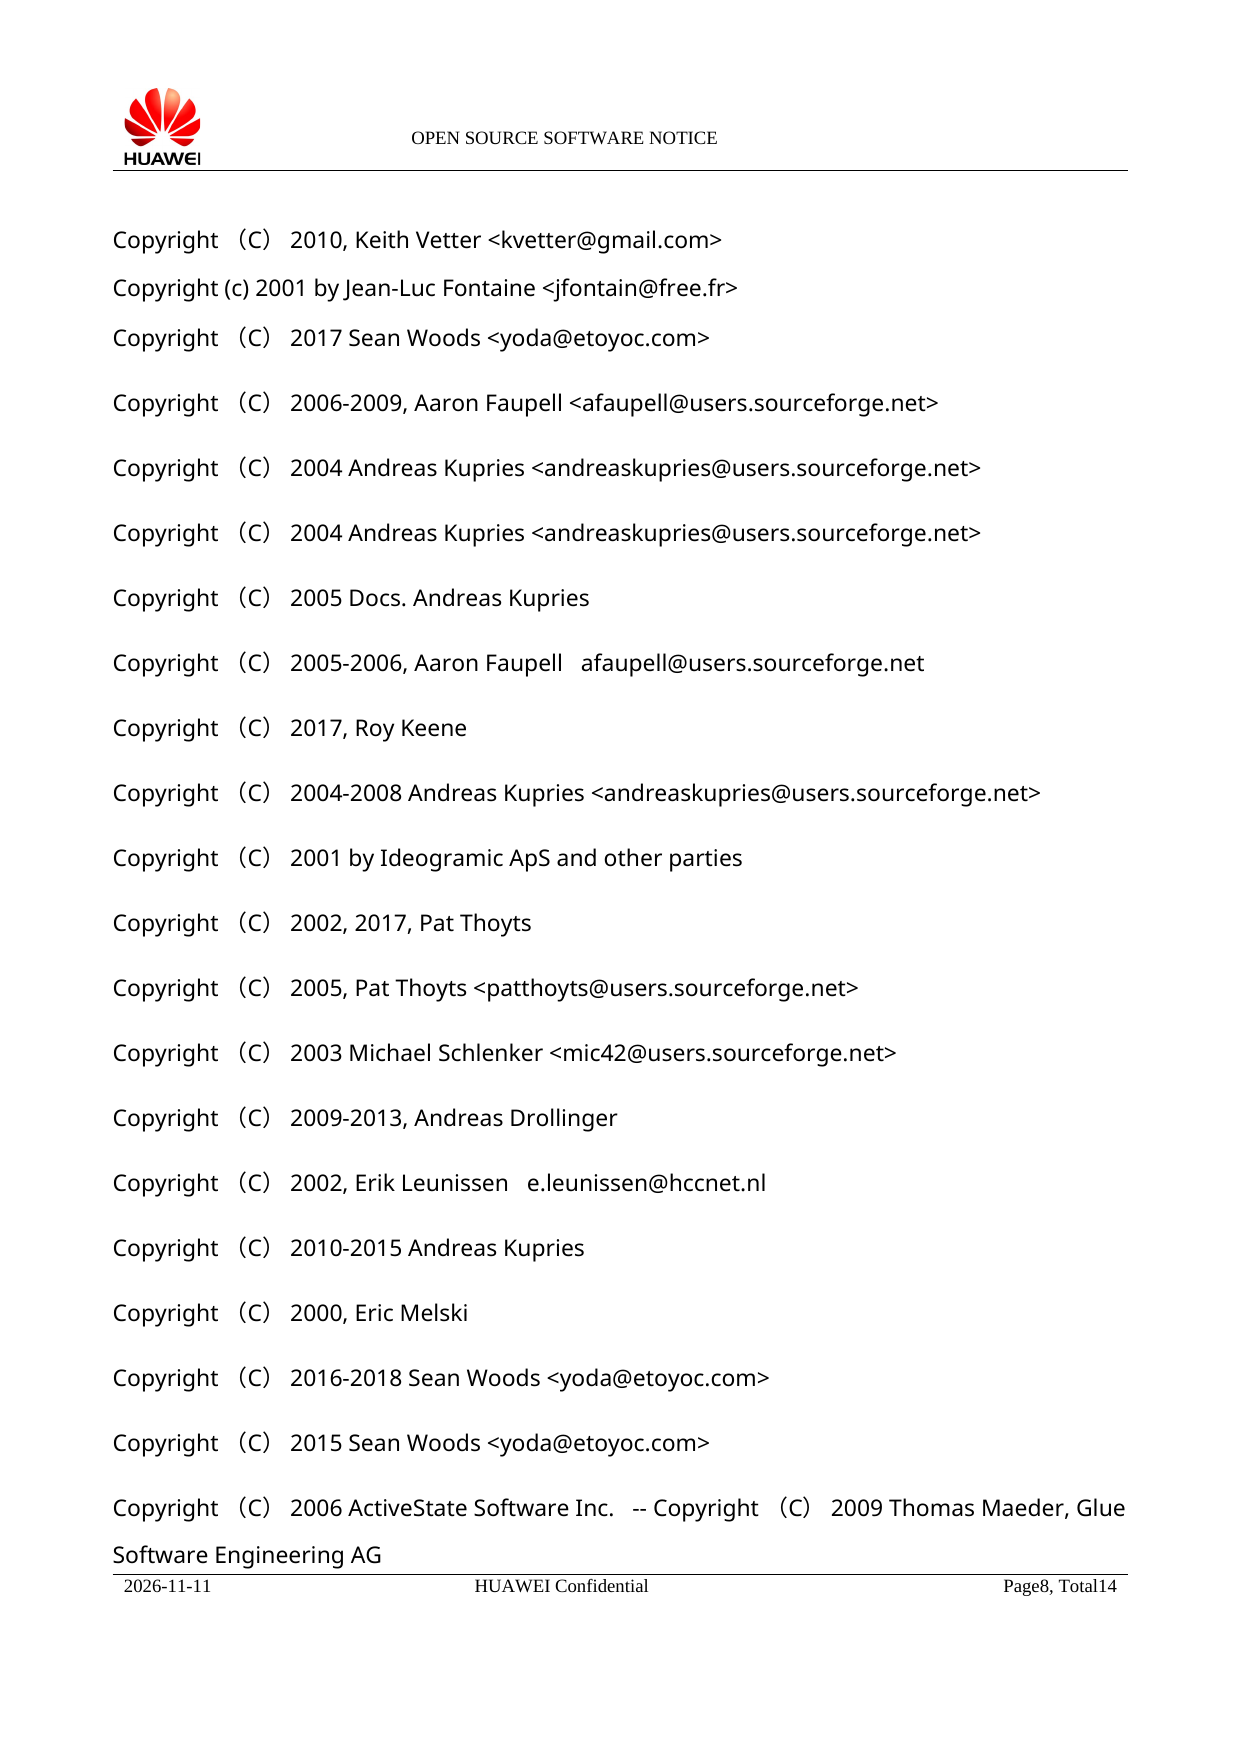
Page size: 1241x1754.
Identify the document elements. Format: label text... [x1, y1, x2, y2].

picture [124, 88, 201, 165]
